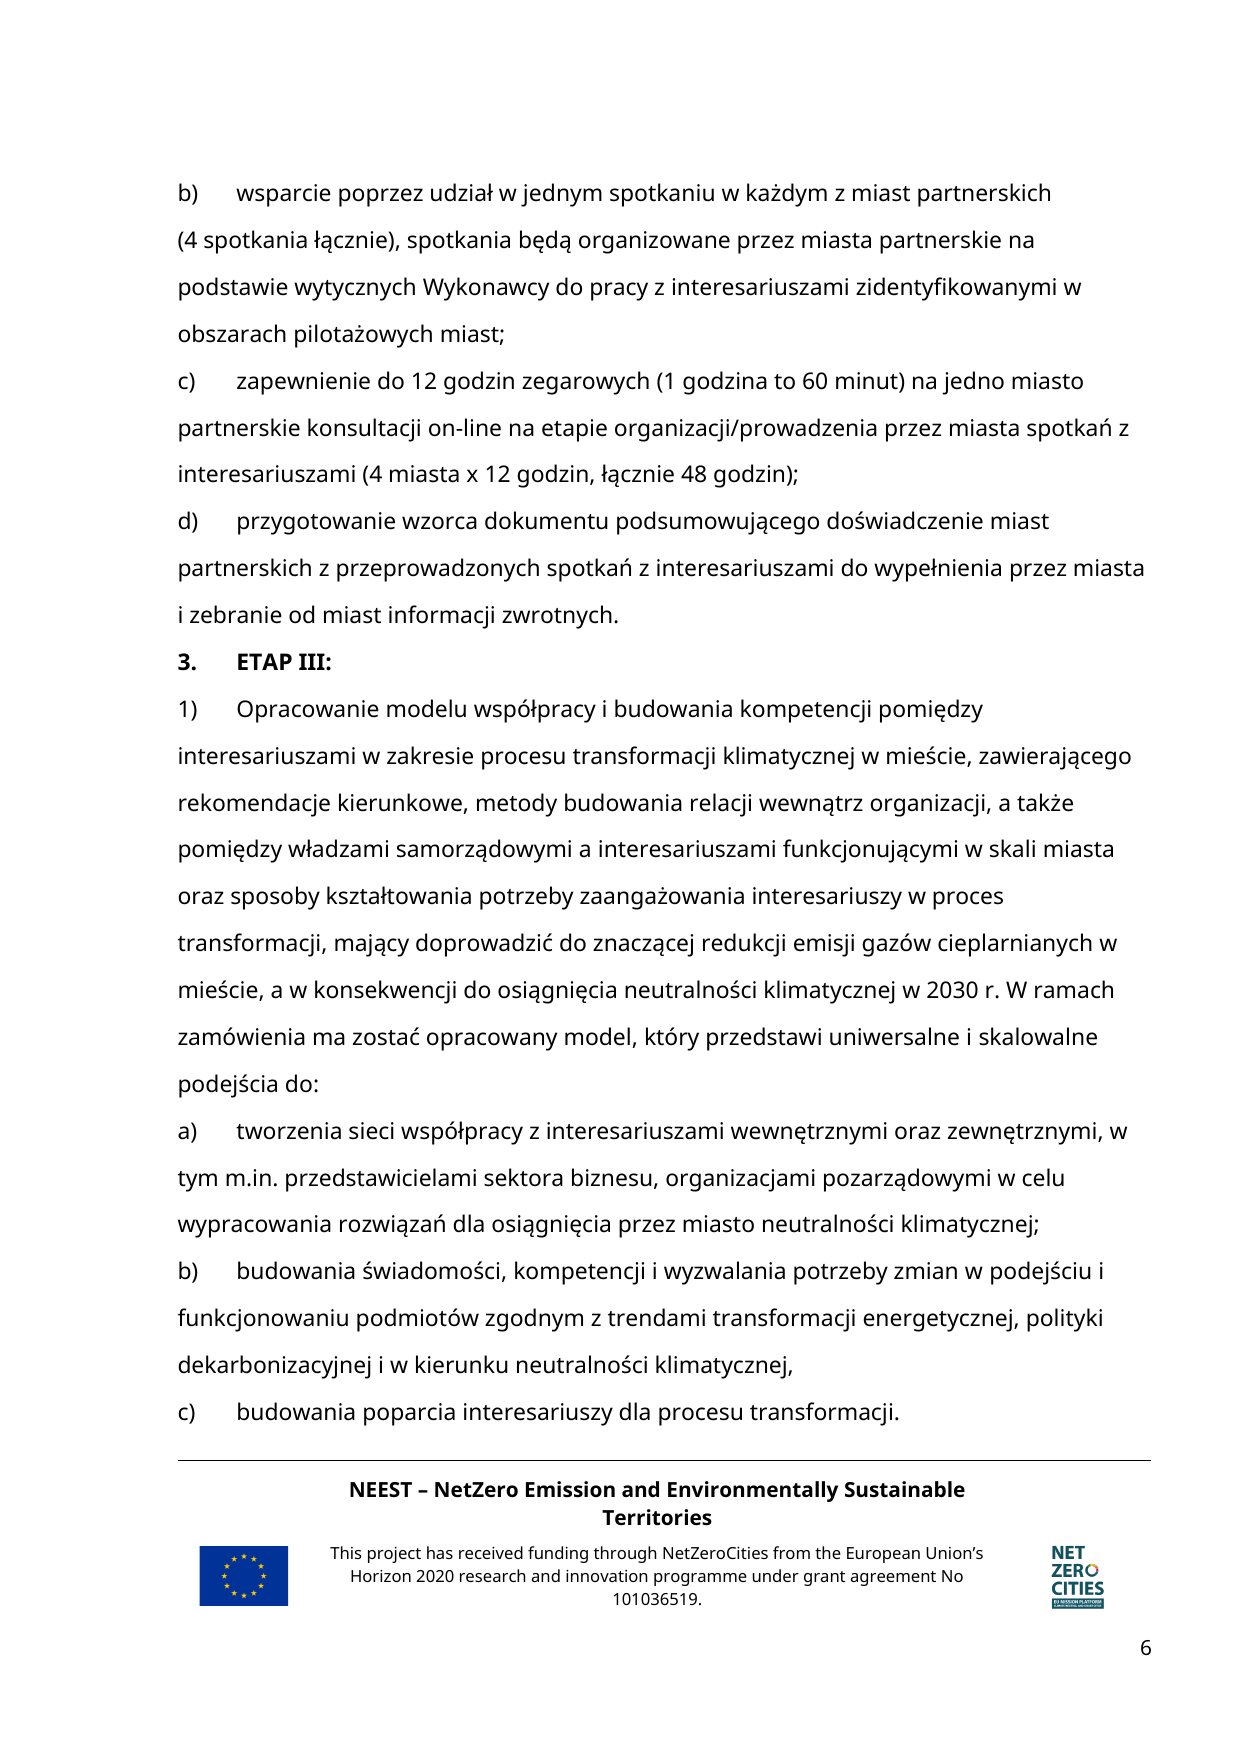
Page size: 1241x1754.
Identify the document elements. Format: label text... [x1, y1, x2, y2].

picture [199, 1546, 289, 1606]
list tworzenia sieci współpracy z interesariuszami wewnętrznymi oraz zewnętrznymi, w tym m.in. przedstawicielami sektora biznesu, organizacjami pozarządowymi w celu wypracowania rozwiązań dla osiągnięcia przez miasto neutralności klimatycznej; [177, 1115, 1152, 1240]
list zapewnienie do 12 godzin zegarowych (1 godzina to 60 minut) na jedno miasto partnerskie konsultacji on-line na etapie organizacji/prowadzenia przez miasta spotkań z interesariuszami (4 miasta x 12 godzin, łącznie 48 godzin); [177, 365, 1152, 490]
list Opracowanie modelu współpracy i budowania kompetencji pomiędzy interesariuszami w zakresie procesu transformacji klimatycznej w mieście, zawierającego rekomendacje kierunkowe, metody budowania relacji wewnątrz organizacji, a także pomiędzy władzami samorządowymi a interesariuszami funkcjonującymi w skali miasta oraz sposoby kształtowania potrzeby zaangażowania interesariuszy w proces transformacji, mający doprowadzić do znaczącej redukcji emisji gazów cieplarnianych w mieście, a w konsekwencji do osiągnięcia neutralności klimatycznej w 2030 r. W ramach zamówienia ma zostać opracowany model, który przedstawi uniwersalne i skalowalne podejścia do: [177, 693, 1152, 1099]
list przygotowanie wzorca dokumentu podsumowującego doświadczenie miast partnerskich z przeprowadzonych spotkań z interesariuszami do wypełnienia przez miasta i zebranie od miast informacji zwrotnych. [177, 505, 1152, 630]
list budowania poparcia interesariuszy dla procesu transformacji. [177, 1396, 1152, 1427]
list wsparcie poprzez udział w jednym spotkaniu w każdym z miast partnerskich (4 spotkania łącznie), spotkania będą organizowane przez miasta partnerskie na podstawie wytycznych Wykonawcy do pracy z interesariuszami zidentyfikowanymi w obszarach pilotażowych miast; [177, 177, 1152, 349]
picture [1033, 1531, 1122, 1621]
list budowania świadomości, kompetencji i wyzwalania potrzeby zmian w podejściu i funkcjonowaniu podmiotów zgodnym z trendami transformacji energetycznej, polityki dekarbonizacyjnej i w kierunku neutralności klimatycznej, [177, 1255, 1152, 1380]
list ETAP III: [177, 646, 1152, 677]
